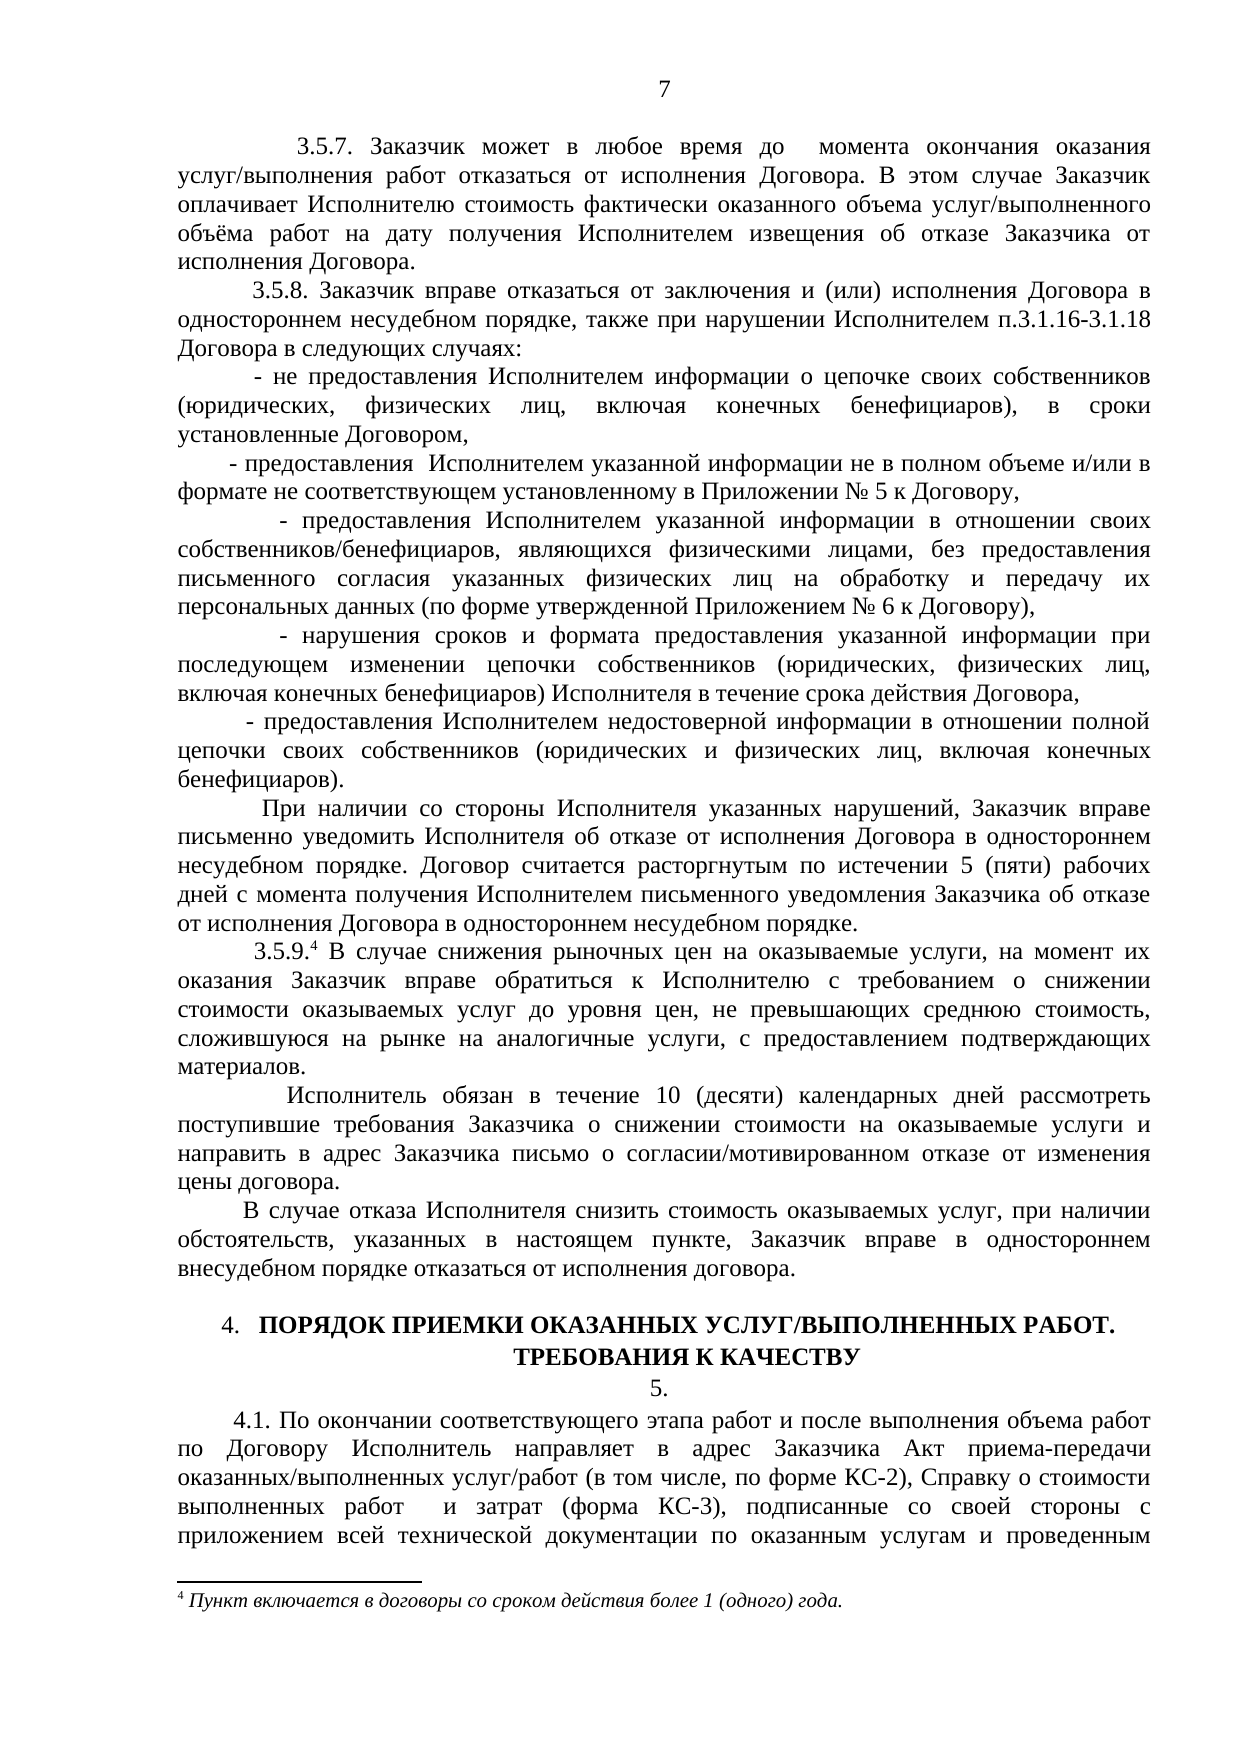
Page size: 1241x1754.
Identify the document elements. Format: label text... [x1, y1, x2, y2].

text - нарушения сроков и формата предоставления указанной информации при последующем изменении цепочки собственников (юридических, физических лиц, включая конечных бенефициаров) Исполнителя в течение срока действия Договора, [177, 620, 1152, 706]
text В случае отказа Исполнителя снизить стоимость оказываемых услуг, при наличии обстоятельств, указанных в настоящем пункте, Заказчик вправе в одностороннем внесудебном порядке отказаться от исполнения договора. [177, 1195, 1152, 1281]
text - предоставления Исполнителем недостоверной информации в отношении полной цепочки своих собственников (юридических и физических лиц, включая конечных бенефициаров). [177, 706, 1152, 793]
list ПОРЯДОК ПРИЕМКИ ОКАЗАННЫХ УСЛУГ/ВЫПОЛНЕННЫХ РАБОТ. ТРЕБОВАНИЯ К КАЧЕСТВУ [185, 1310, 1152, 1370]
text 3.5.7. Заказчик может в любое время до момента окончания оказания услуг/выполнения работ отказаться от исполнения Договора. В этом случае Заказчик оплачивает Исполнителю стоимость фактически оказанного объема услуг/выполненного объёма работ на дату получения Исполнителем извещения об отказе Заказчика от исполнения Договора. [177, 131, 1152, 275]
text - не предоставления Исполнителем информации о цепочке своих собственников (юридических, физических лиц, включая конечных бенефициаров), в сроки установленные Договором, [177, 361, 1152, 448]
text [177, 1405, 1152, 1548]
text 3.5.8. Заказчик вправе отказаться от заключения и (или) исполнения Договора в одностороннем несудебном порядке, также при нарушении Исполнителем п.3.1.16-3.1.18 Договора в следующих случаях: [177, 275, 1152, 361]
text Исполнитель обязан в течение 10 (десяти) календарных дней рассмотреть поступившие требования Заказчика о снижении стоимости на оказываемые услуги и направить в адрес Заказчика письмо о согласии/мотивированном отказе от изменения цены договора. [177, 1080, 1152, 1195]
text 3.5.9. В случае снижения рыночных цен на оказываемые услуги, на момент их оказания Заказчик вправе обратиться к Исполнителю с требованием о снижении стоимости оказываемых услуг до уровня цен, не превышающих среднюю стоимость, сложившуюся на рынке на аналогичные услуги, с предоставлением подтверждающих материалов. [177, 936, 1152, 1080]
text При наличии со стороны Исполнителя указанных нарушений, Заказчик вправе письменно уведомить Исполнителя об отказе от исполнения Договора в одностороннем несудебном порядке. Договор считается расторгнутым по истечении 5 (пяти) рабочих дней с момента получения Исполнителем письменного уведомления Заказчика об отказе от исполнения Договора в одностороннем несудебном порядке. [177, 793, 1152, 936]
text - предоставления Исполнителем указанной информации не в полном объеме и/или в формате не соответствующем установленному в Приложении № 5 к Договору, [177, 448, 1152, 505]
text - предоставления Исполнителем указанной информации в отношении своих собственников/бенефициаров, являющихся физическими лицами, без предоставления письменного согласия указанных физических лиц на обработку и передачу их персональных данных (по форме утвержденной Приложением № 6 к Договору), [177, 505, 1152, 620]
